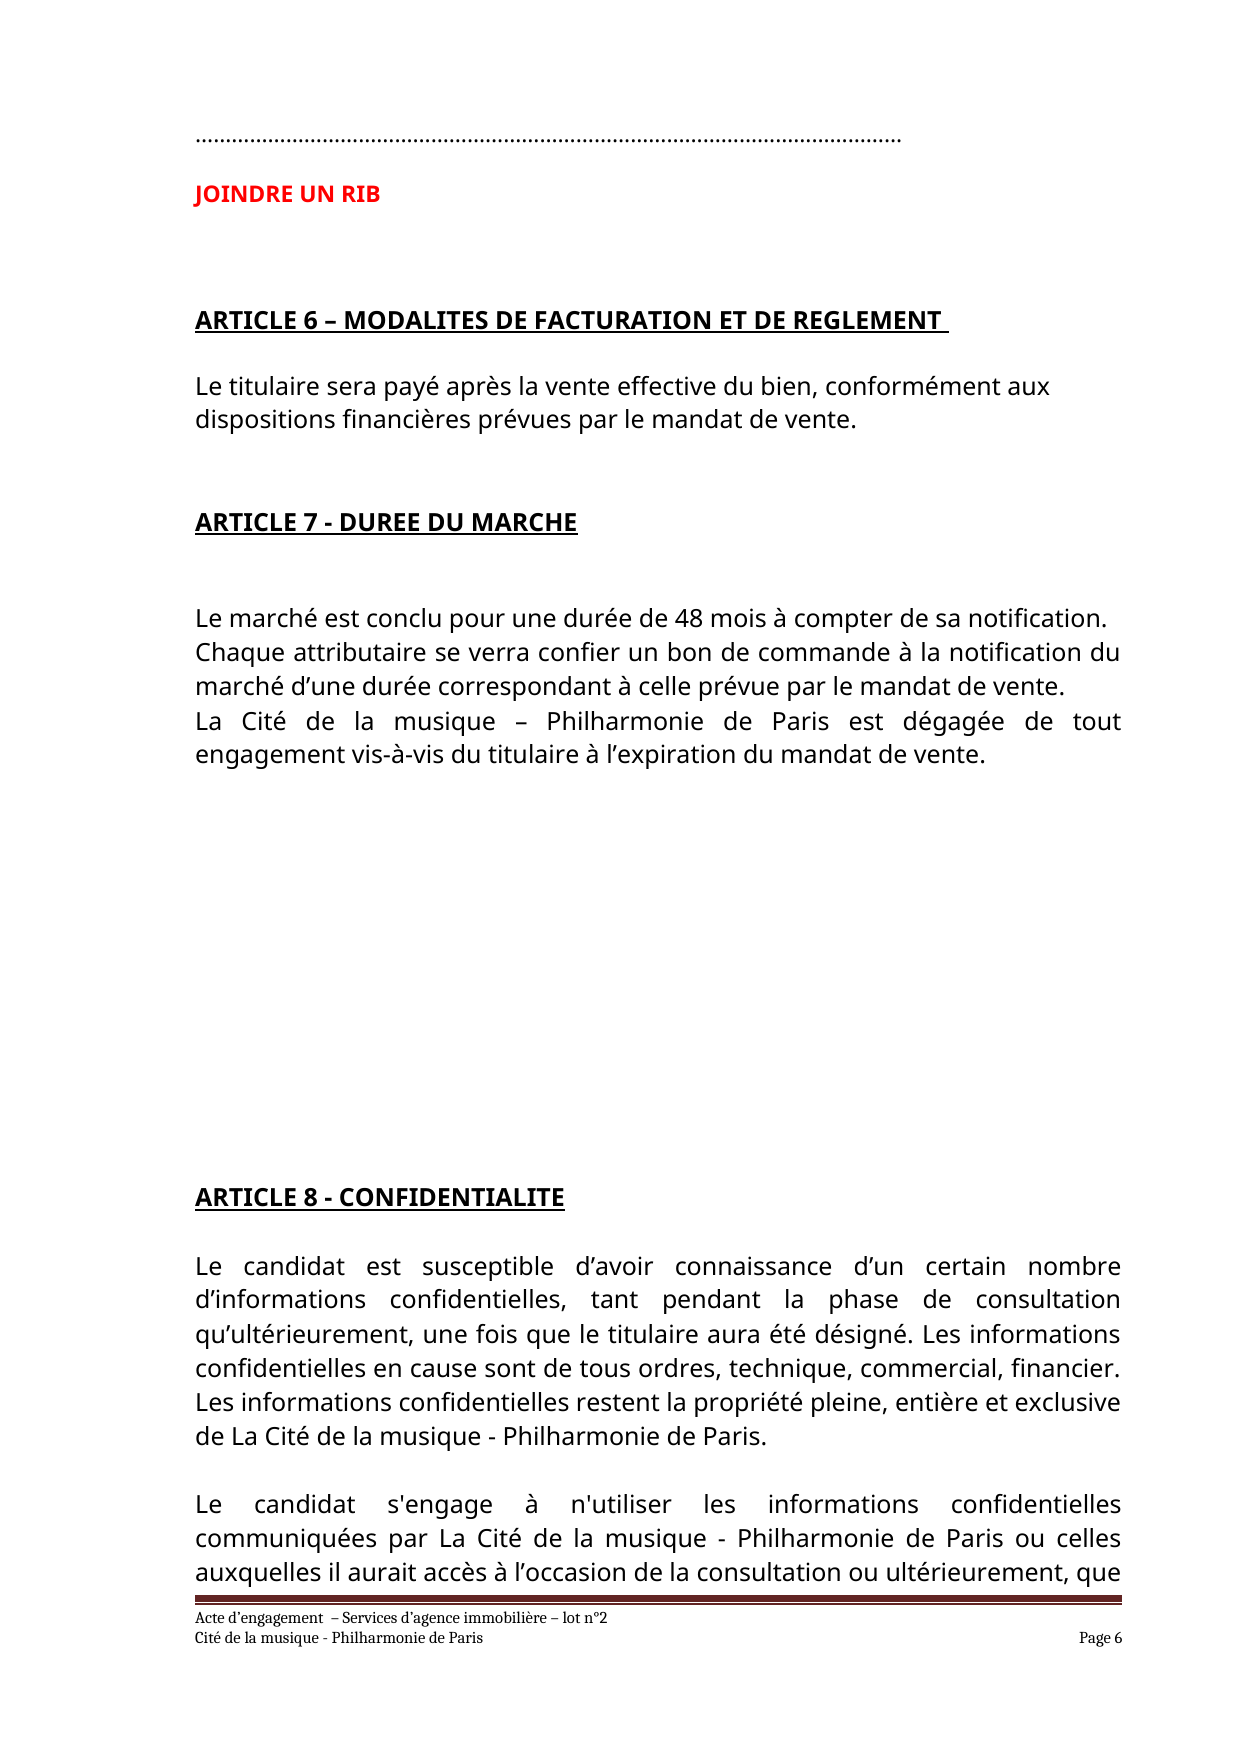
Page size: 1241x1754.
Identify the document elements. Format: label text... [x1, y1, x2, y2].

text La Cité de la musique – Philharmonie de Paris est dégagée de tout engagement vis-à-vis du titulaire à l’expiration du mandat de vente. [195, 703, 1122, 771]
text Chaque attributaire se verra confier un bon de commande à la notification du marché d’une durée correspondant à celle prévue par le mandat de vente. [195, 635, 1122, 703]
text ……………………………………………………………………………………………………… [195, 118, 1122, 149]
subtitle ARTICLE 8 - CONFIDENTIALITE [195, 1180, 1122, 1214]
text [195, 1487, 1122, 1589]
text JOINDRE UN RIB [195, 178, 1122, 209]
subtitle ARTICLE 6 – MODALITES DE FACTURATION ET DE REGLEMENT [195, 303, 1122, 337]
text Le marché est conclu pour une durée de 48 mois à compter de sa notification. [195, 601, 1122, 635]
text Le candidat est susceptible d’avoir connaissance d’un certain nombre d’informations confidentielles, tant pendant la phase de consultation qu’ultérieurement, une fois que le titulaire aura été désigné. Les informations confidentielles en cause sont de tous ordres, technique, commercial, financier. Les informations confidentielles restent la propriété pleine, entière et exclusive de La Cité de la musique - Philharmonie de Paris. [195, 1248, 1122, 1452]
subtitle ARTICLE 7 - DUREE DU MARCHE [195, 504, 1122, 538]
text Le titulaire sera payé après la vente effective du bien, conformément aux dispositions financières prévues par le mandat de vente. [195, 368, 1122, 436]
